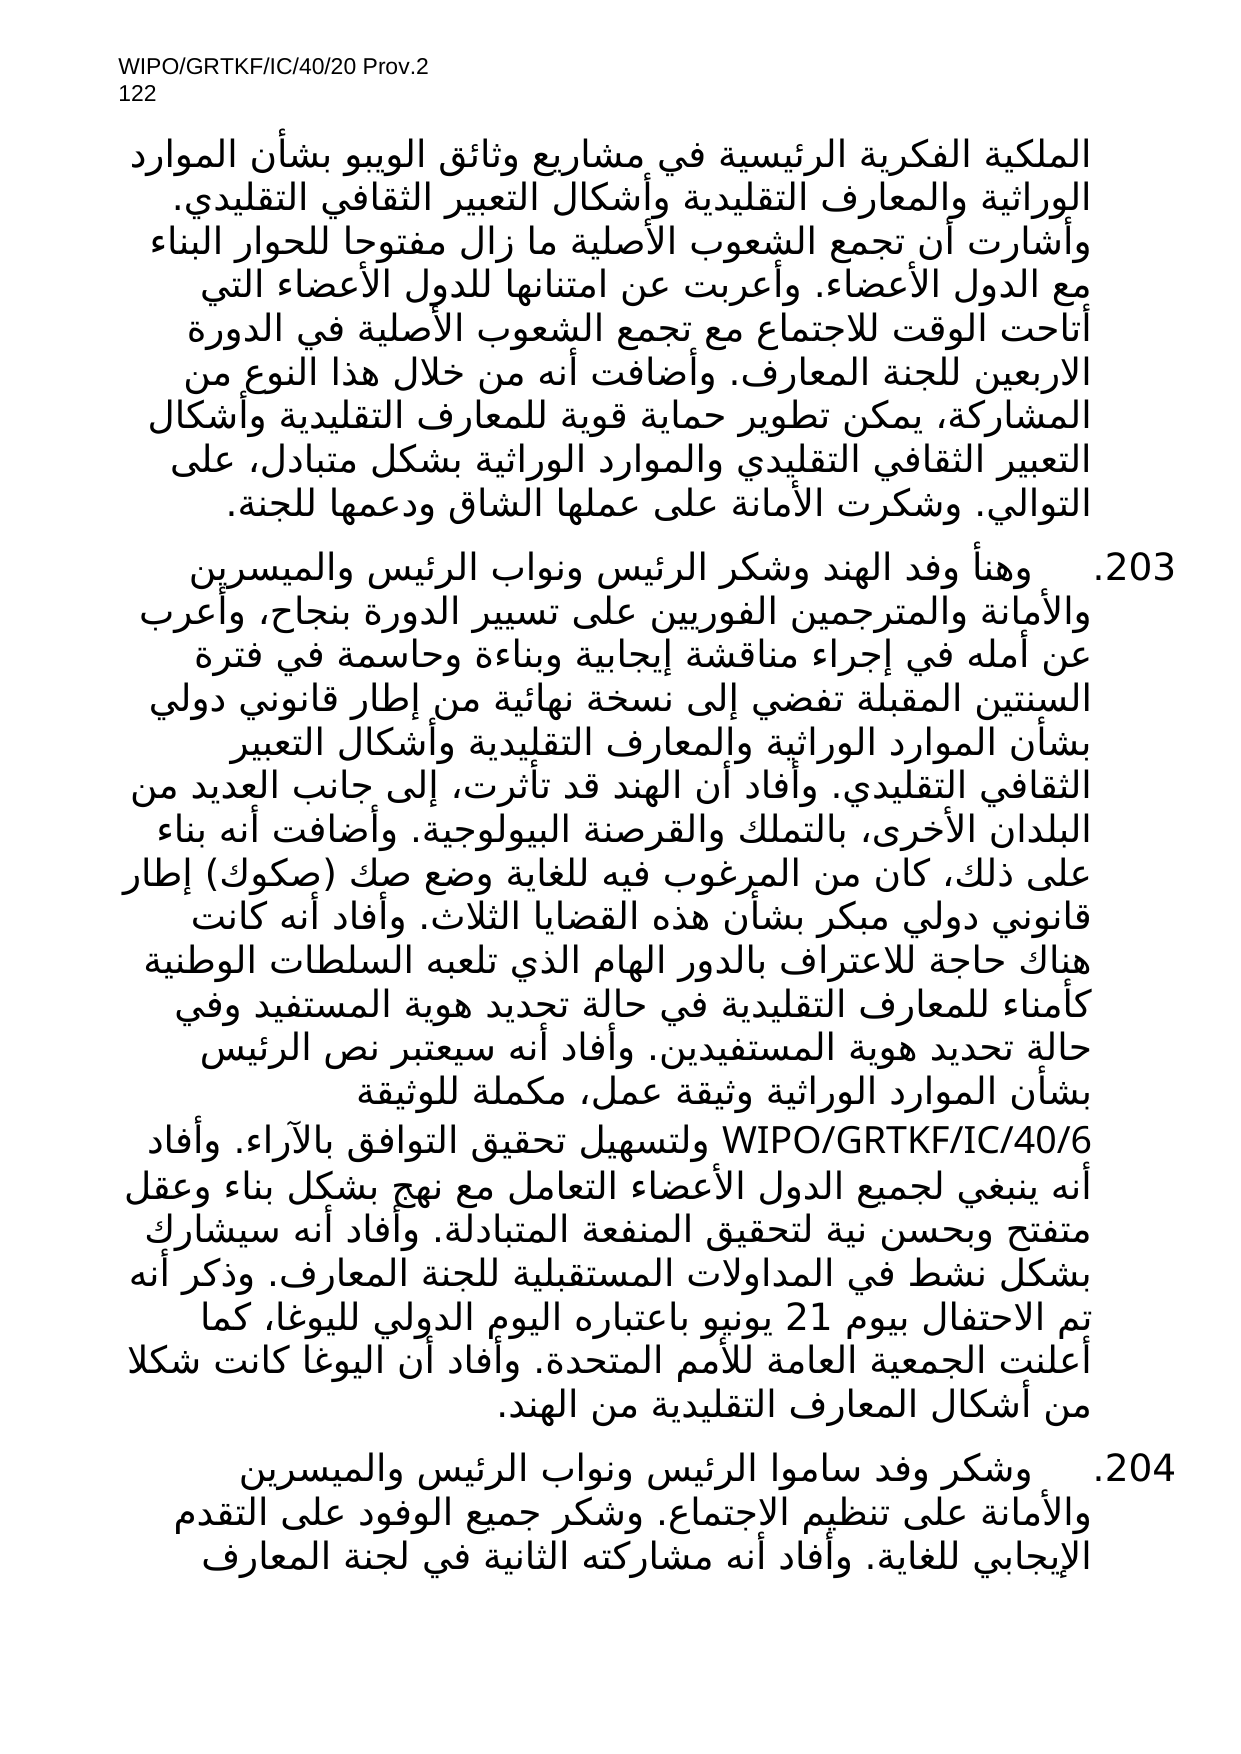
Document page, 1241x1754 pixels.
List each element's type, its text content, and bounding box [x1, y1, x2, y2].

text وهنأ وفد الهند وشكر الرئيس ونواب الرئيس والميسرين والأمانة والمترجمين الفوريين على تسيير الدورة بنجاح، وأعرب عن أمله في إجراء مناقشة إيجابية وبناءة وحاسمة في فترة السنتين المقبلة تفضي إلى نسخة نهائية من إطار قانوني دولي بشأن الموارد الوراثية والمعارف التقليدية وأشكال التعبير الثقافي التقليدي. وأفاد أن الهند قد تأثرت، إلى جانب العديد من البلدان الأخرى، بالتملك والقرصنة البيولوجية. وأضافت أنه بناء على ذلك، كان من المرغوب فيه للغاية وضع صك (صكوك) إطار قانوني دولي مبكر بشأن هذه القضايا الثلاث. وأفاد أنه كانت هناك حاجة للاعتراف بالدور الهام الذي تلعبه السلطات الوطنية كأمناء للمعارف التقليدية في حالة تحديد هوية المستفيد وفي حالة تحديد هوية المستفيدين. وأفاد أنه سيعتبر نص الرئيس بشأن الموارد الوراثية وثيقة عمل، مكملة للوثيقة WIPO/GRTKF/IC/40/6 ولتسهيل تحقيق التوافق بالآراء. وأفاد أنه ينبغي لجميع الدول الأعضاء التعامل مع نهج بشكل بناء وعقل متفتح وبحسن نية لتحقيق المنفعة المتبادلة. وأفاد أنه سيشارك بشكل نشط في المداولات المستقبلية للجنة المعارف. وذكر أنه تم الاحتفال بيوم 21 يونيو باعتباره اليوم الدولي لليوغا، كما أعلنت الجمعية العامة للأمم المتحدة. وأفاد أن اليوغا كانت شكلا من أشكال المعارف التقليدية من الهند. [118, 546, 1092, 1426]
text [118, 132, 1092, 525]
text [118, 1447, 1092, 1578]
